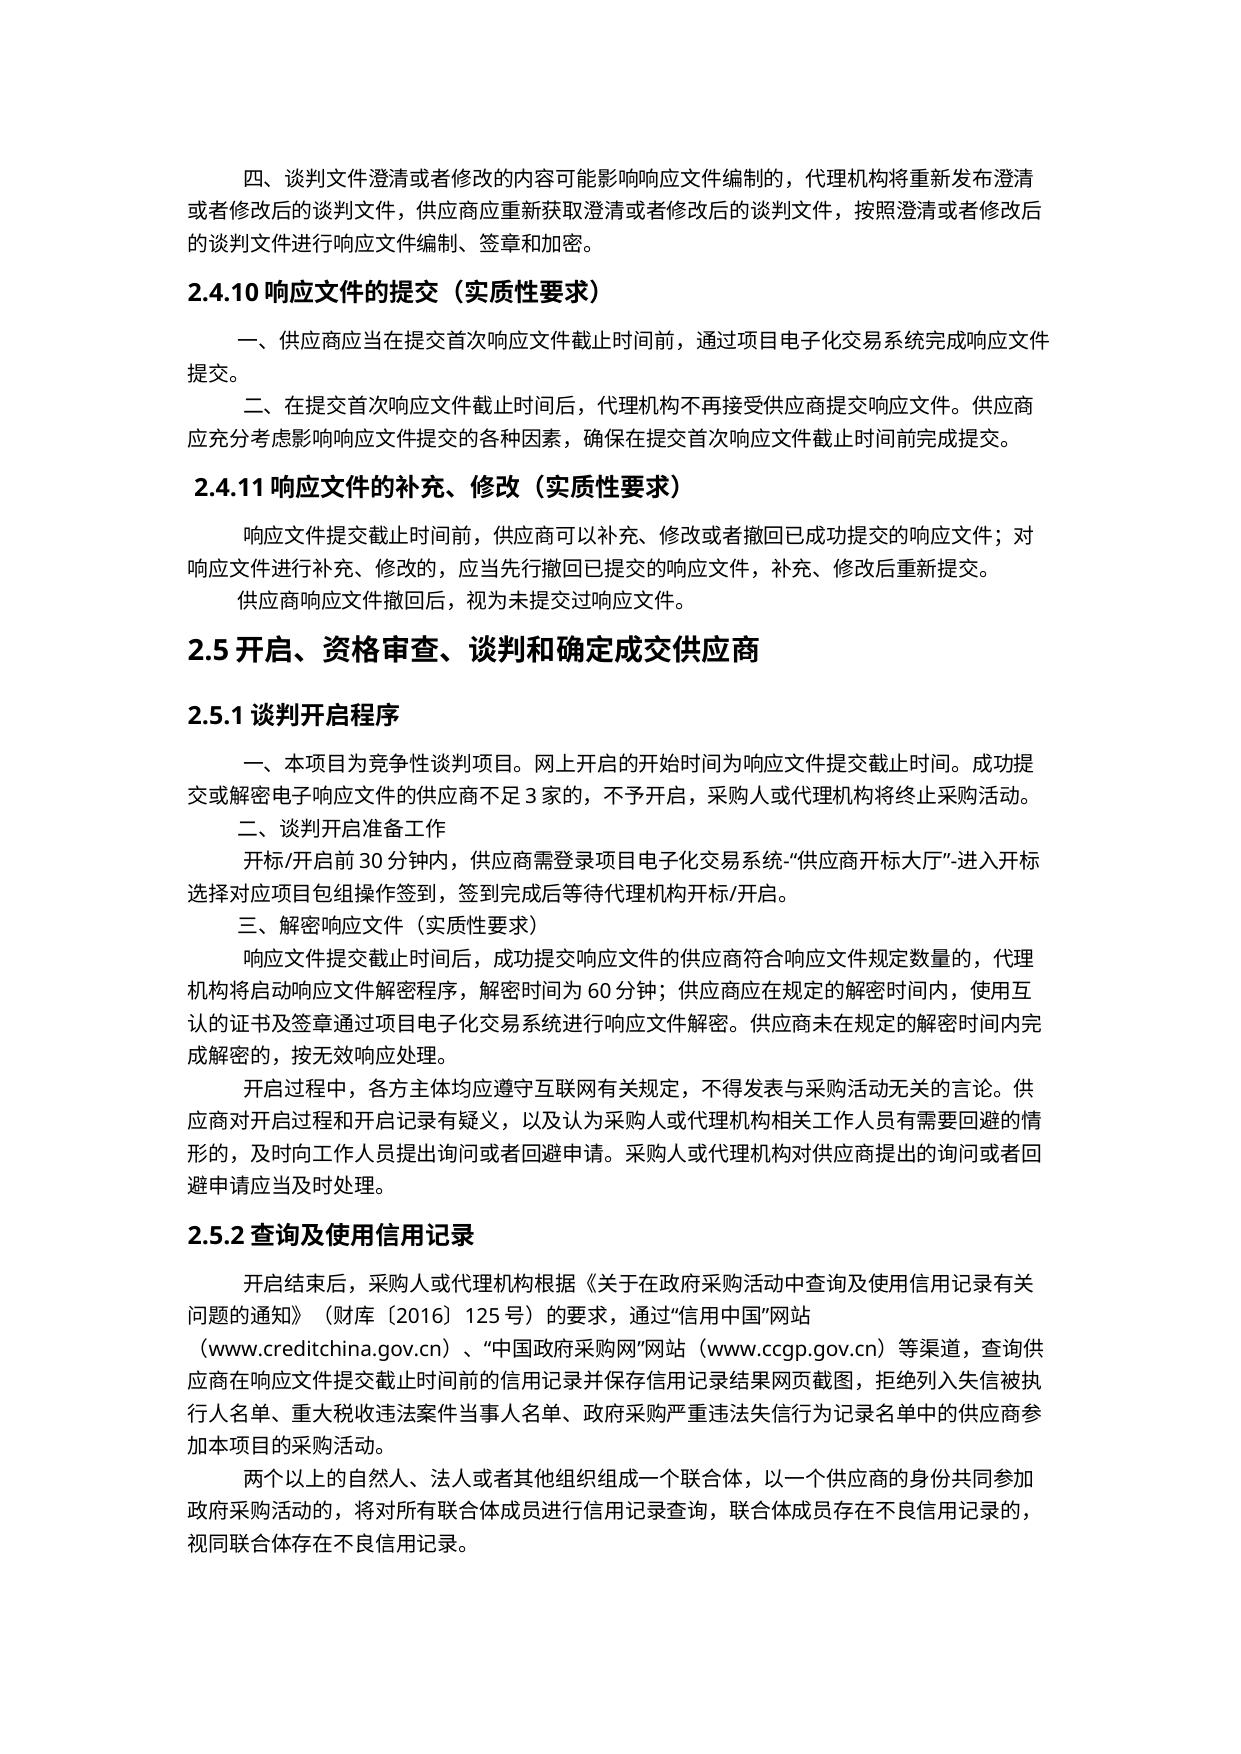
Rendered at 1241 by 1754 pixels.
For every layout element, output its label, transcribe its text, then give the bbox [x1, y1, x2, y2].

text 2.4.10响应文件的提交（实质性要求） [187, 259, 1053, 324]
text 响应文件提交截止时间后，成功提交响应文件的供应商符合响应文件规定数量的，代理机构将启动响应文件解密程序，解密时间为60分钟；供应商应在规定的解密时间内，使用互认的证书及签章通过项目电子化交易系统进行响应文件解密。供应商未在规定的解密时间内完成解密的，按无效响应处理。 [187, 942, 1053, 1072]
text 一、本项目为竞争性谈判项目。网上开启的开始时间为响应文件提交截止时间。成功提交或解密电子响应文件的供应商不足3家的，不予开启，采购人或代理机构将终止采购活动。 [187, 747, 1053, 812]
text 2.4.11响应文件的补充、修改（实质性要求） [187, 454, 1053, 519]
text 2.5.1谈判开启程序 [187, 682, 1053, 747]
text 开启结束后，采购人或代理机构根据《关于在政府采购活动中查询及使用信用记录有关问题的通知》（财库〔2016〕125号）的要求，通过“信用中国”网站（www.creditchina.gov.cn）、“中国政府采购网”网站（www.ccgp.gov.cn）等渠道，查询供应商在响应文件提交截止时间前的信用记录并保存信用记录结果网页截图，拒绝列入失信被执行人名单、重大税收违法案件当事人名单、政府采购严重违法失信行为记录名单中的供应商参加本项目的采购活动。 [187, 1267, 1053, 1462]
text 2.5.2查询及使用信用记录 [187, 1202, 1053, 1267]
text 供应商响应文件撤回后，视为未提交过响应文件。 [187, 584, 1053, 617]
text 两个以上的自然人、法人或者其他组织组成一个联合体，以一个供应商的身份共同参加政府采购活动的，将对所有联合体成员进行信用记录查询，联合体成员存在不良信用记录的，视同联合体存在不良信用记录。 [187, 1462, 1053, 1559]
text 开启过程中，各方主体均应遵守互联网有关规定，不得发表与采购活动无关的言论。供应商对开启过程和开启记录有疑义，以及认为采购人或代理机构相关工作人员有需要回避的情形的，及时向工作人员提出询问或者回避申请。采购人或代理机构对供应商提出的询问或者回避申请应当及时处理。 [187, 1072, 1053, 1202]
text 2.5开启、资格审查、谈判和确定成交供应商 [187, 617, 1053, 682]
text 一、供应商应当在提交首次响应文件截止时间前，通过项目电子化交易系统完成响应文件提交。 [187, 324, 1053, 389]
text 响应文件提交截止时间前，供应商可以补充、修改或者撤回已成功提交的响应文件；对响应文件进行补充、修改的，应当先行撤回已提交的响应文件，补充、修改后重新提交。 [187, 519, 1053, 584]
text 四、谈判文件澄清或者修改的内容可能影响响应文件编制的，代理机构将重新发布澄清或者修改后的谈判文件，供应商应重新获取澄清或者修改后的谈判文件，按照澄清或者修改后的谈判文件进行响应文件编制、签章和加密。 [187, 162, 1053, 259]
text 二、谈判开启准备工作 [187, 812, 1053, 844]
text 开标/开启前30分钟内，供应商需登录项目电子化交易系统-“供应商开标大厅”-进入开标选择对应项目包组操作签到，签到完成后等待代理机构开标/开启。 [187, 844, 1053, 909]
text 三、解密响应文件（实质性要求） [187, 909, 1053, 942]
text 二、在提交首次响应文件截止时间后，代理机构不再接受供应商提交响应文件。供应商应充分考虑影响响应文件提交的各种因素，确保在提交首次响应文件截止时间前完成提交。 [187, 389, 1053, 454]
